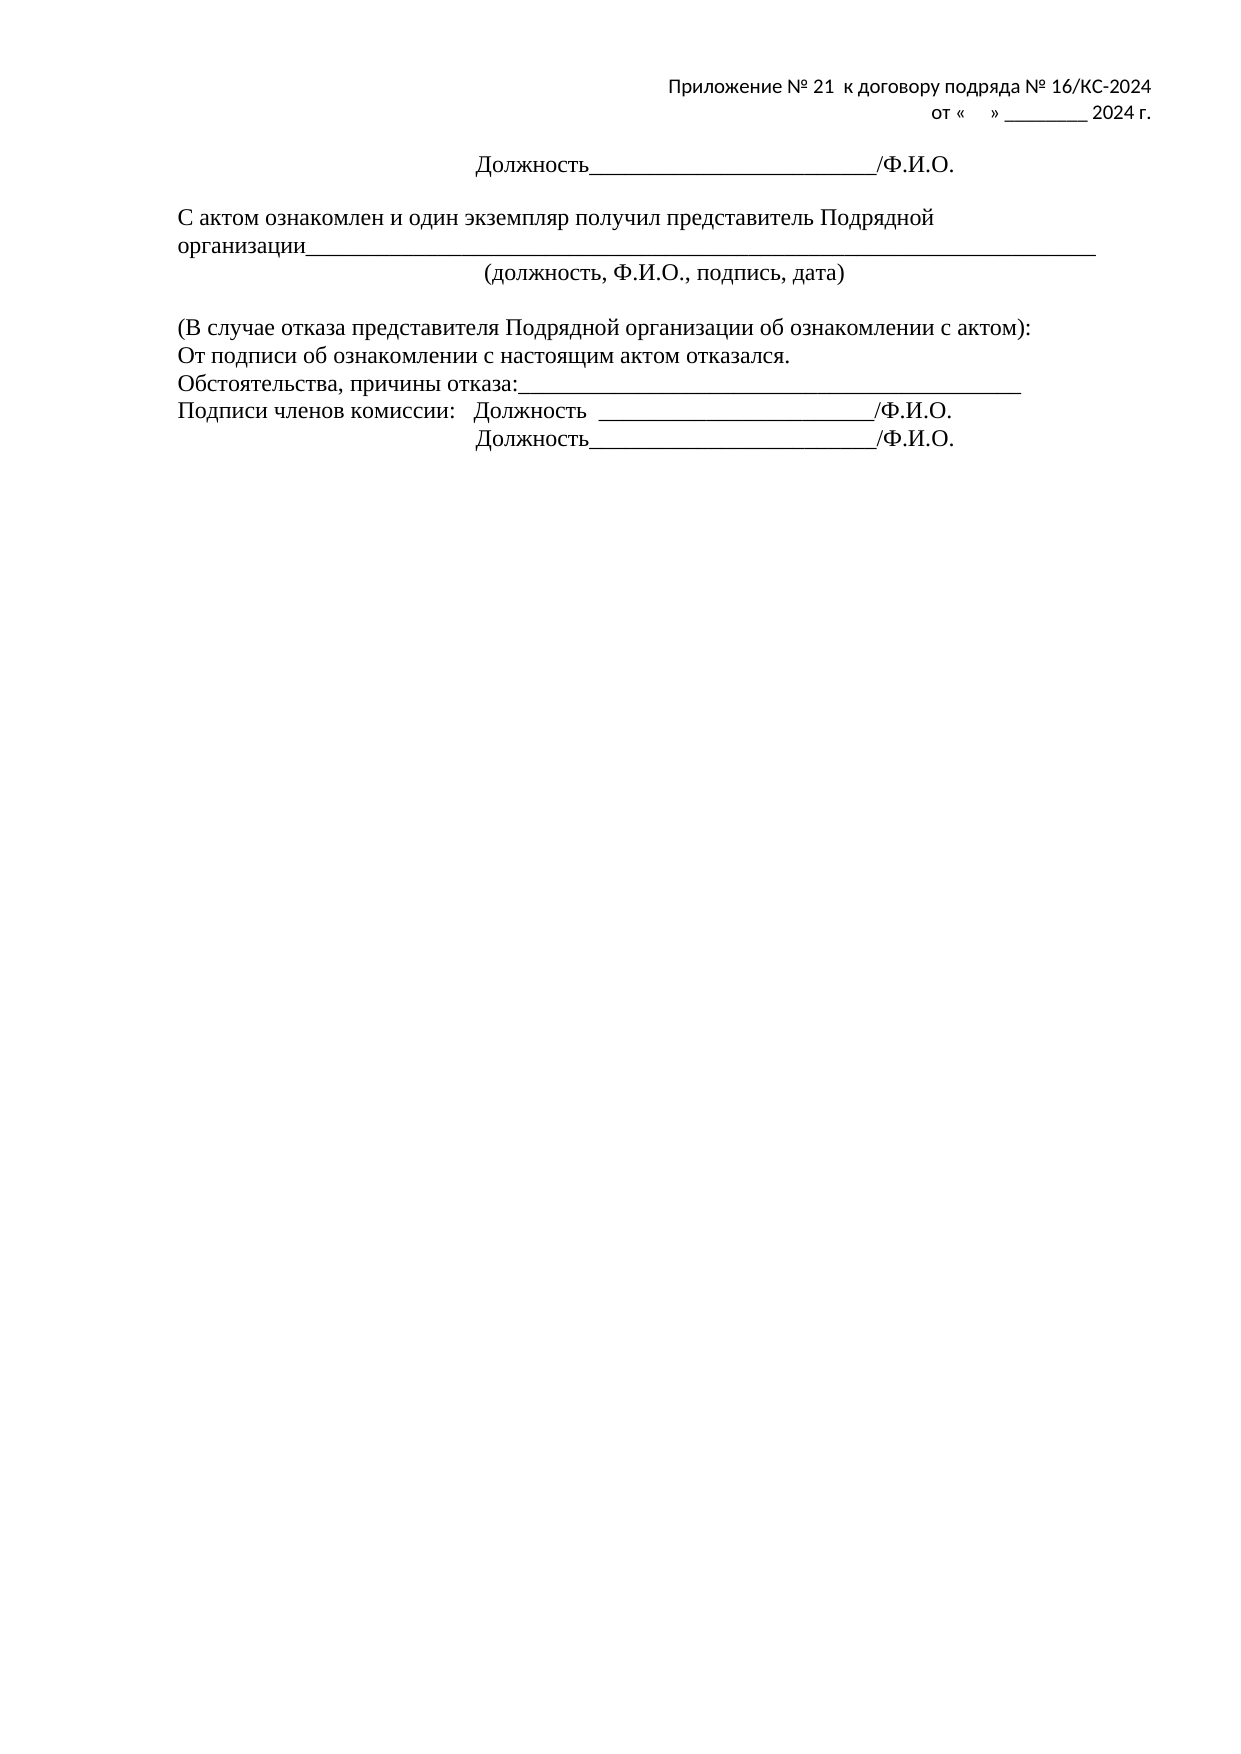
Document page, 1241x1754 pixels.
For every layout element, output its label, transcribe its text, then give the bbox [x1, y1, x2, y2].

text С актом ознакомлен и один экземпляр получил представитель Подрядной организации__________________________________________________________________ [177, 203, 1152, 258]
text Подписи членов комиссии: Должность _______________________/Ф.И.О. [177, 396, 1152, 424]
text От подписи об ознакомлении с настоящим актом отказался. [177, 341, 1152, 369]
text Должность________________________/Ф.И.О. [177, 150, 1152, 178]
text (должность, Ф.И.О., подпись, дата) [177, 258, 1152, 286]
text Обстоятельства, причины отказа:__________________________________________ [177, 369, 1152, 396]
text (В случае отказа представителя Подрядной организации об ознакомлении с актом): [177, 313, 1152, 341]
text Должность________________________/Ф.И.О. [177, 424, 1152, 451]
